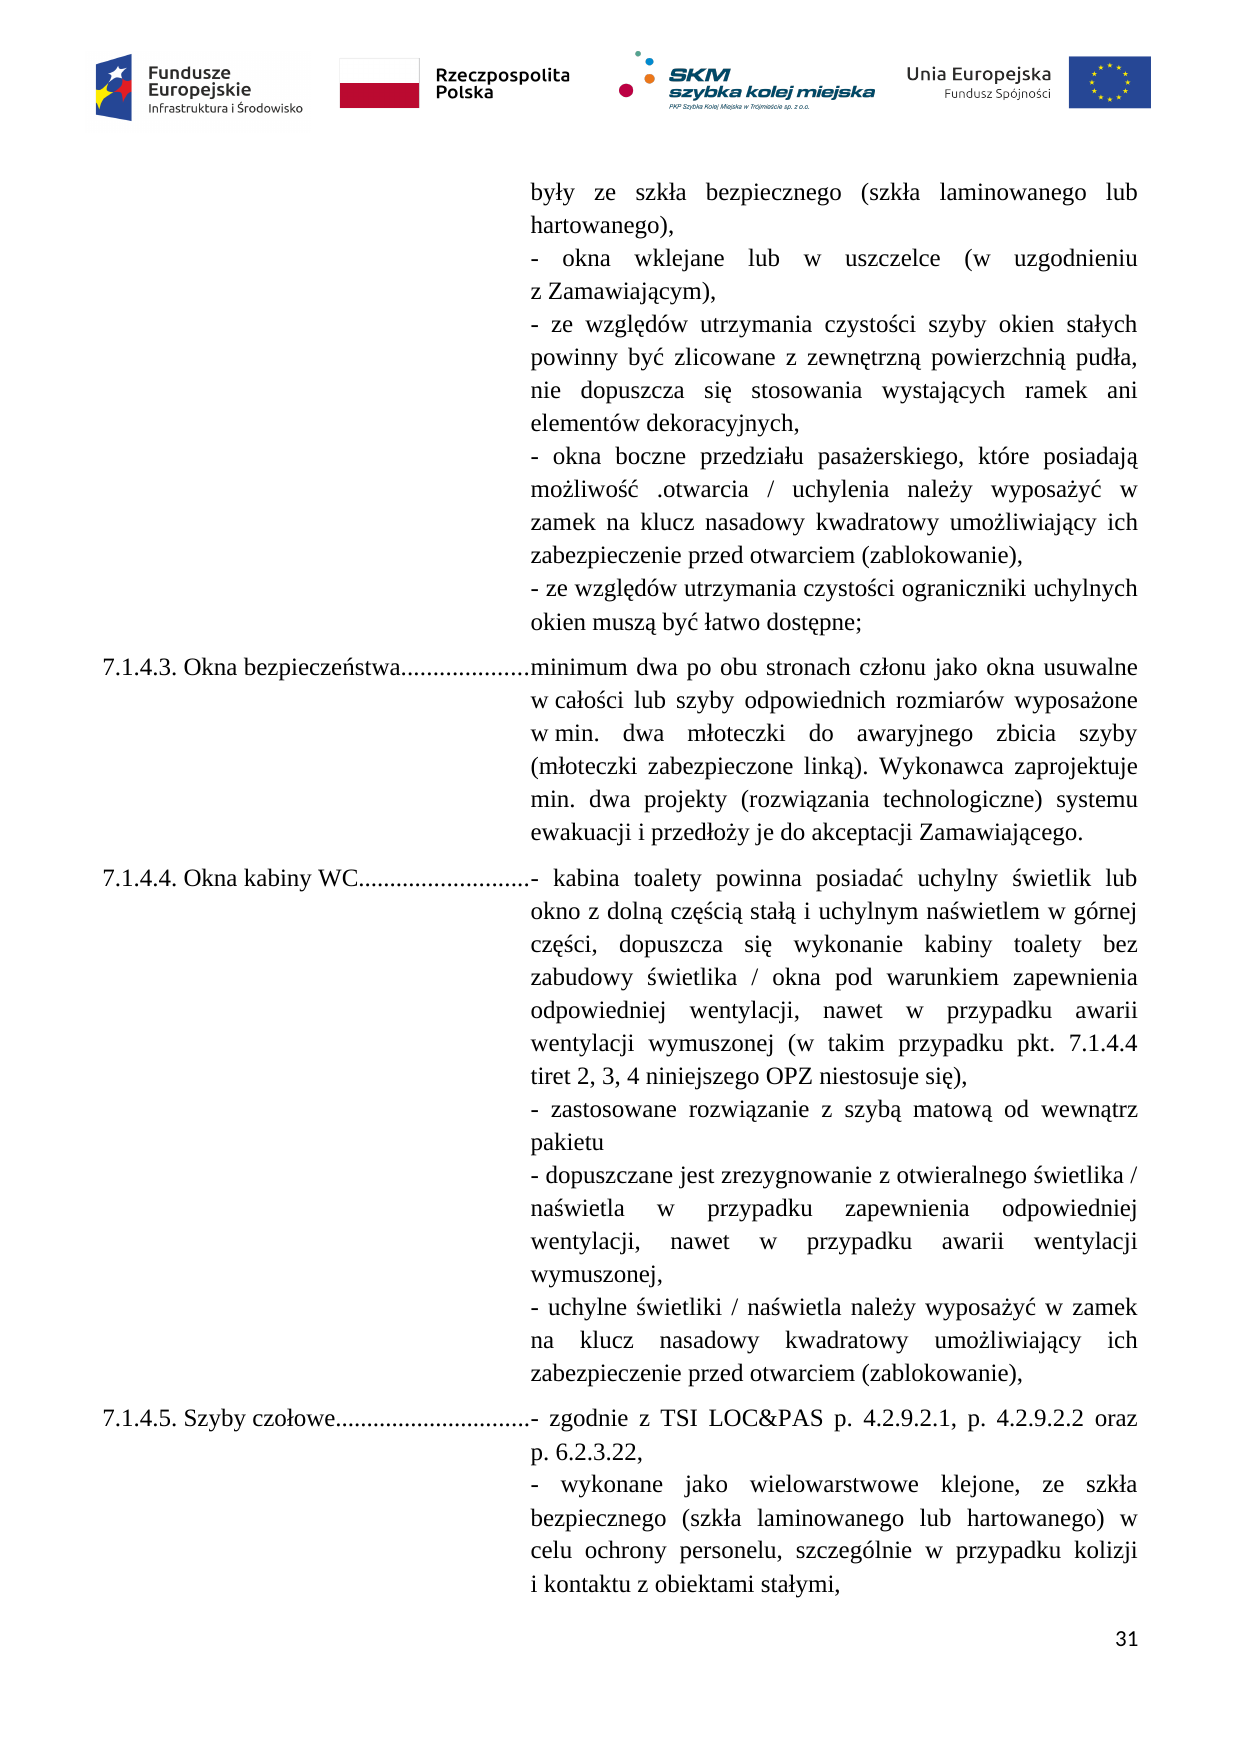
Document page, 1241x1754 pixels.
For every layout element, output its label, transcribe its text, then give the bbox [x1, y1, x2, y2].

picture [889, 24, 1169, 141]
picture [619, 51, 875, 110]
text 7.1.4.3. Okna bezpieczeństwa minimum dwa po obu stronach członu jako okna usuwalne w całości lub szyby odpowiednich rozmiarów wyposażone w min. dwa młoteczki do awaryjnego zbicia szyby (młoteczki zabezpieczone linką). Wykonawca zaprojektuje min. dwa projekty (rozwiązania technologiczne) systemu ewakuacji i przedłoży je do akceptacji Zamawiającego. [102, 652, 1138, 846]
text 7.1.4.4. Okna kabiny WC - kabina toalety powinna posiadać uchylny świetlik lub okno z dolną częścią stałą i uchylnym naświetlem w górnej części, dopuszcza się wykonanie kabiny toalety bez zabudowy świetlika / okna pod warunkiem zapewnienia odpowiedniej wentylacji, nawet w przypadku awarii wentylacji wymuszonej (w takim przypadku pkt. 7.1.4.4 tiret 2, 3, 4 niniejszego OPZ niestosuje się), - zastosowane rozwiązanie z szybą matową od wewnątrz pakietu - dopuszczane jest zrezygnowanie z otwieralnego świetlika / naświetla w przypadku zapewnienia odpowiedniej wentylacji, nawet w przypadku awarii wentylacji wymuszonej, - uchylne świetliki / naświetla należy wyposażyć w zamek na klucz nasadowy kwadratowy umożliwiający ich zabezpieczenie przed otwarciem (zablokowanie), [102, 863, 1138, 1387]
picture [85, 51, 311, 133]
picture [322, 41, 587, 125]
